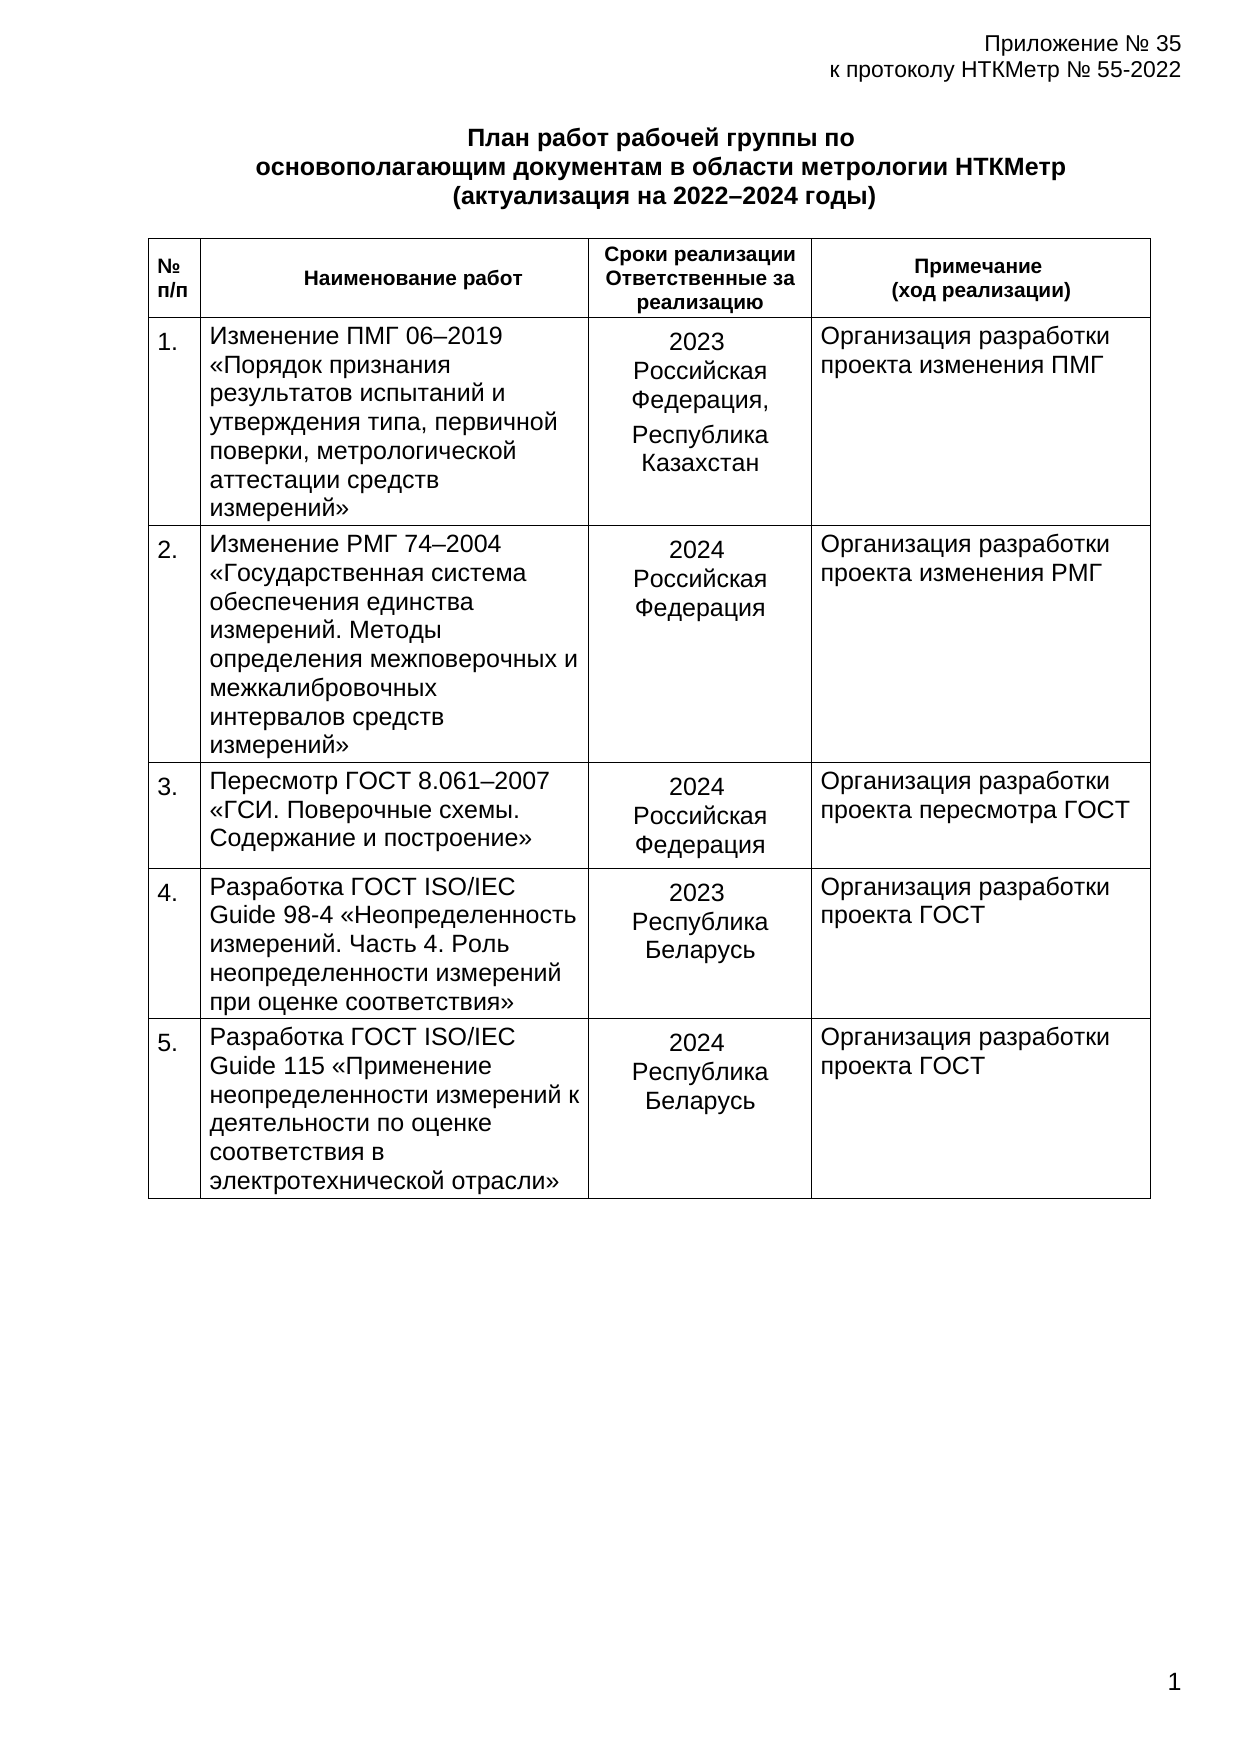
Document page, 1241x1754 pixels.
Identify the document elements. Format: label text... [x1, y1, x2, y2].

table_cell [149, 763, 200, 867]
table_header Наименование работ [201, 239, 588, 317]
table_cell [149, 1019, 200, 1197]
table_cell Разработка ГОСТ ISO/IEC Guide 115 «Применение неопределенности измерений к деятельности по оценке соответствия в электротехнической отрасли» [201, 1019, 588, 1197]
table_cell Организация разработки проекта ГОСТ [812, 1019, 1150, 1197]
table_cell Организация разработки проекта пересмотра ГОСТ [812, 763, 1150, 867]
table_cell Организация разработки проекта ГОСТ [812, 869, 1150, 1018]
table_header № п/п [149, 239, 200, 317]
table_cell [149, 869, 200, 1018]
table_cell 2024 Российская Федерация [589, 763, 811, 867]
table_cell [149, 526, 200, 762]
table_cell Разработка ГОСТ ISO/IEC Guide 98-4 «Неопределенность измерений. Часть 4. Роль неопределенности измерений при оценке соответствия» [201, 869, 588, 1018]
table_cell Организация разработки проекта изменения РМГ [812, 526, 1150, 762]
table_cell Пересмотр ГОСТ 8.061–2007 «ГСИ. Поверочные схемы. Содержание и построение» [201, 763, 588, 867]
table_cell Организация разработки проекта изменения ПМГ [812, 318, 1150, 525]
table_cell 2024 Российская Федерация [589, 526, 811, 762]
table_cell 2023 Российская Федерация, Республика Казахстан [589, 318, 811, 525]
table_cell 2024 Республика Беларусь [589, 1019, 811, 1197]
table_cell 2023 Республика Беларусь [589, 869, 811, 1018]
table_header Сроки реализации Ответственные за реализацию [589, 239, 811, 317]
text План работ рабочей группы по основополагающим документам в области метрологии НТКМетр (актуализация на 2022–2024 годы) [148, 123, 1181, 209]
table_header Примечание (ход реализации) [812, 239, 1150, 317]
table_cell [149, 318, 200, 525]
table_cell Изменение РМГ 74–2004 «Государственная система обеспечения единства измерений. Методы определения межповерочных и межкалибровочных интервалов средств измерений» [201, 526, 588, 762]
table_cell Изменение ПМГ 06–2019 «Порядок признания результатов испытаний и утверждения типа, первичной поверки, метрологической аттестации средств измерений» [201, 318, 588, 525]
